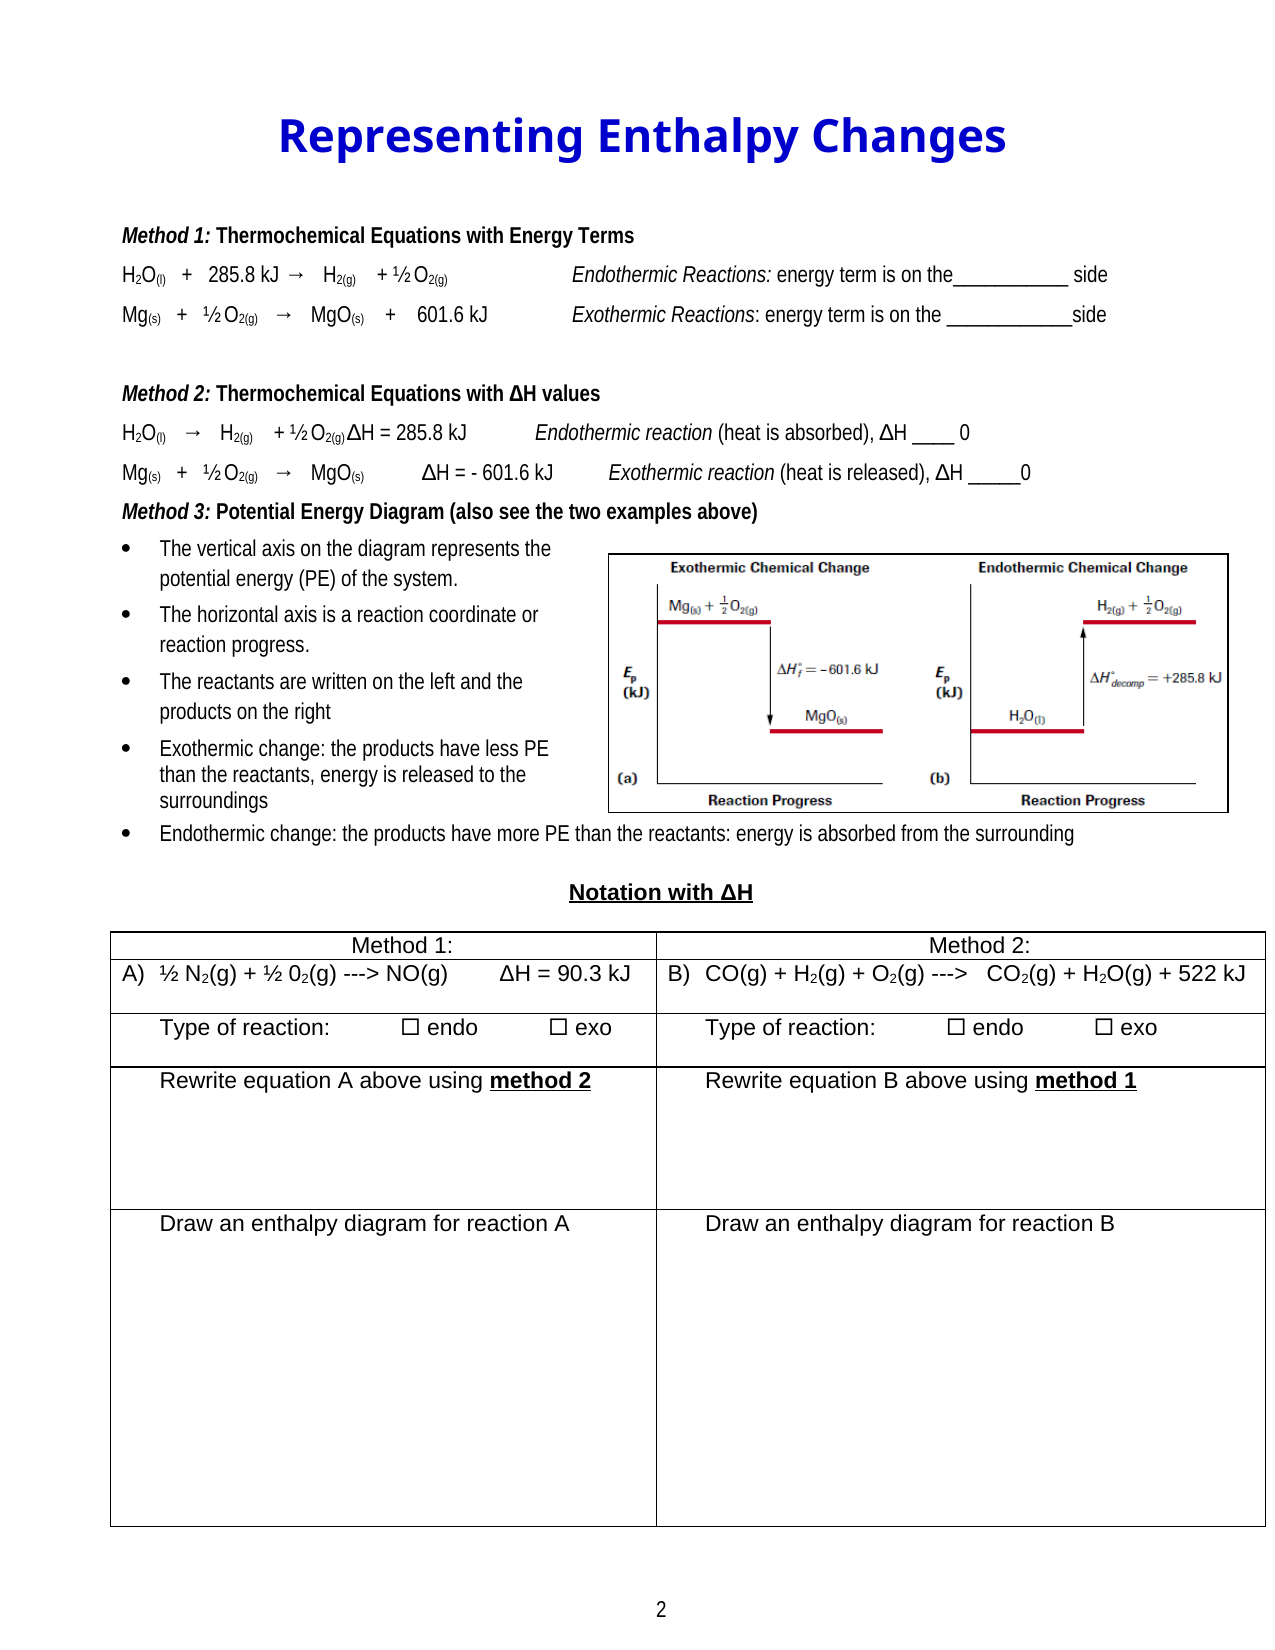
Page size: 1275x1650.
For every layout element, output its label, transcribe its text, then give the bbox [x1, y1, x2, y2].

picture [609, 555, 1227, 812]
text Representing Enthalpy Changes [122, 103, 1162, 166]
table_cell Type of reaction: endo exo [657, 1014, 1265, 1066]
table_cell Rewrite equation A above using method 2 [111, 1068, 656, 1209]
table_cell Draw an enthalpy diagram for reaction A [111, 1210, 656, 1526]
text H2O(l) → H2(g) + ½ O2(g) ∆H = 285.8 kJ Endothermic reaction (heat is absorbed), ∆H ____ 0 [122, 419, 1162, 445]
table_cell Draw an enthalpy diagram for reaction B [657, 1210, 1265, 1526]
text Method 1: Thermochemical Equations with Energy Terms [122, 222, 1162, 248]
list Endothermic change: the products have more PE than the reactants: energy is absorbed from the surrounding [122, 820, 1162, 846]
text Method 3: Potential Energy Diagram (also see the two examples above) [122, 498, 1162, 524]
table_cell Type of reaction: endo exo [111, 1014, 656, 1066]
text Method 2: Thermochemical Equations with ∆H values [122, 379, 1162, 406]
table_cell ½ N2(g) + ½ 02(g) ---> NO(g) ΔH = 90.3 kJ [111, 960, 656, 1013]
list The reactants are written on the left and the products on the right [122, 668, 608, 724]
text H2O(l) + 285.8 kJ → H2(g) + ½ O2(g) Endothermic Reactions: energy term is on the___________ side [122, 261, 1162, 287]
list Exothermic change: the products have less PE than the reactants, energy is released to the surroundings [122, 734, 608, 813]
text Mg(s) + ½ O2(g) → MgO(s) ∆H = - 601.6 kJ Exothermic reaction (heat is released), ∆H _____0 [122, 458, 1162, 485]
table_header Method 2: [657, 933, 1265, 959]
list The horizontal axis is a reaction coordinate or reaction progress. [122, 601, 608, 658]
table_cell CO(g) + H2(g) + O2(g) ---> CO2(g) + H2O(g) + 522 kJ [657, 960, 1265, 1013]
table_header Method 1: [111, 933, 656, 959]
list The vertical axis on the diagram represents the potential energy (PE) of the system. [122, 534, 1162, 591]
table_cell Rewrite equation B above using method 1 [657, 1068, 1265, 1209]
text Notation with ΔH [159, 879, 1162, 905]
text Mg(s) + ½ O2(g) → MgO(s) + 601.6 kJ Exothermic Reactions: energy term is on the ____________side [122, 301, 1162, 366]
